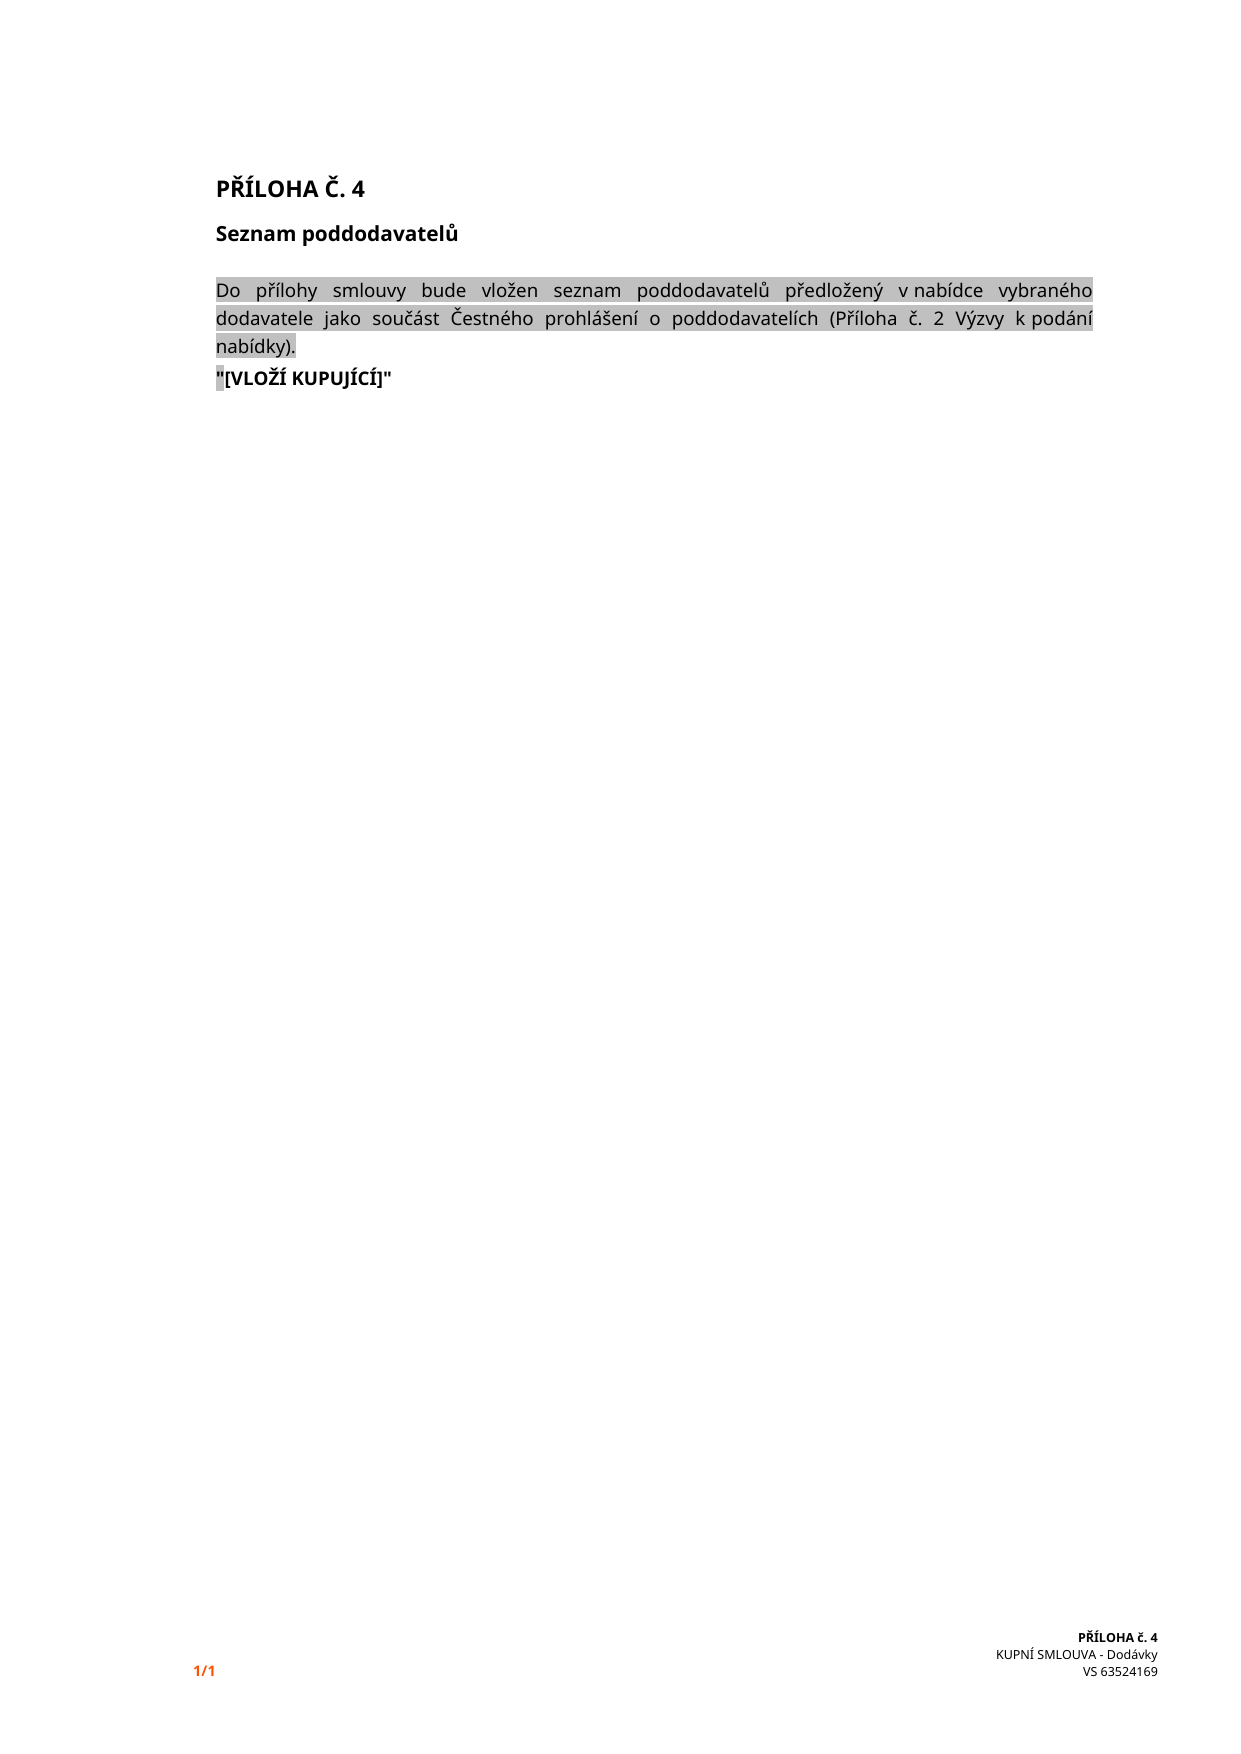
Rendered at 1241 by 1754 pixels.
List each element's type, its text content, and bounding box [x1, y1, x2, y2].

text Do přílohy smlouvy bude vložen seznam poddodavatelů předložený v nabídce vybraného dodavatele jako součást Čestného prohlášení o poddodavatelích (Příloha č. 2 Výzvy k podání nabídky). [216, 331, 1093, 358]
text Seznam poddodavatelů [216, 219, 1093, 248]
text Příloha č. 4 [216, 172, 1093, 204]
